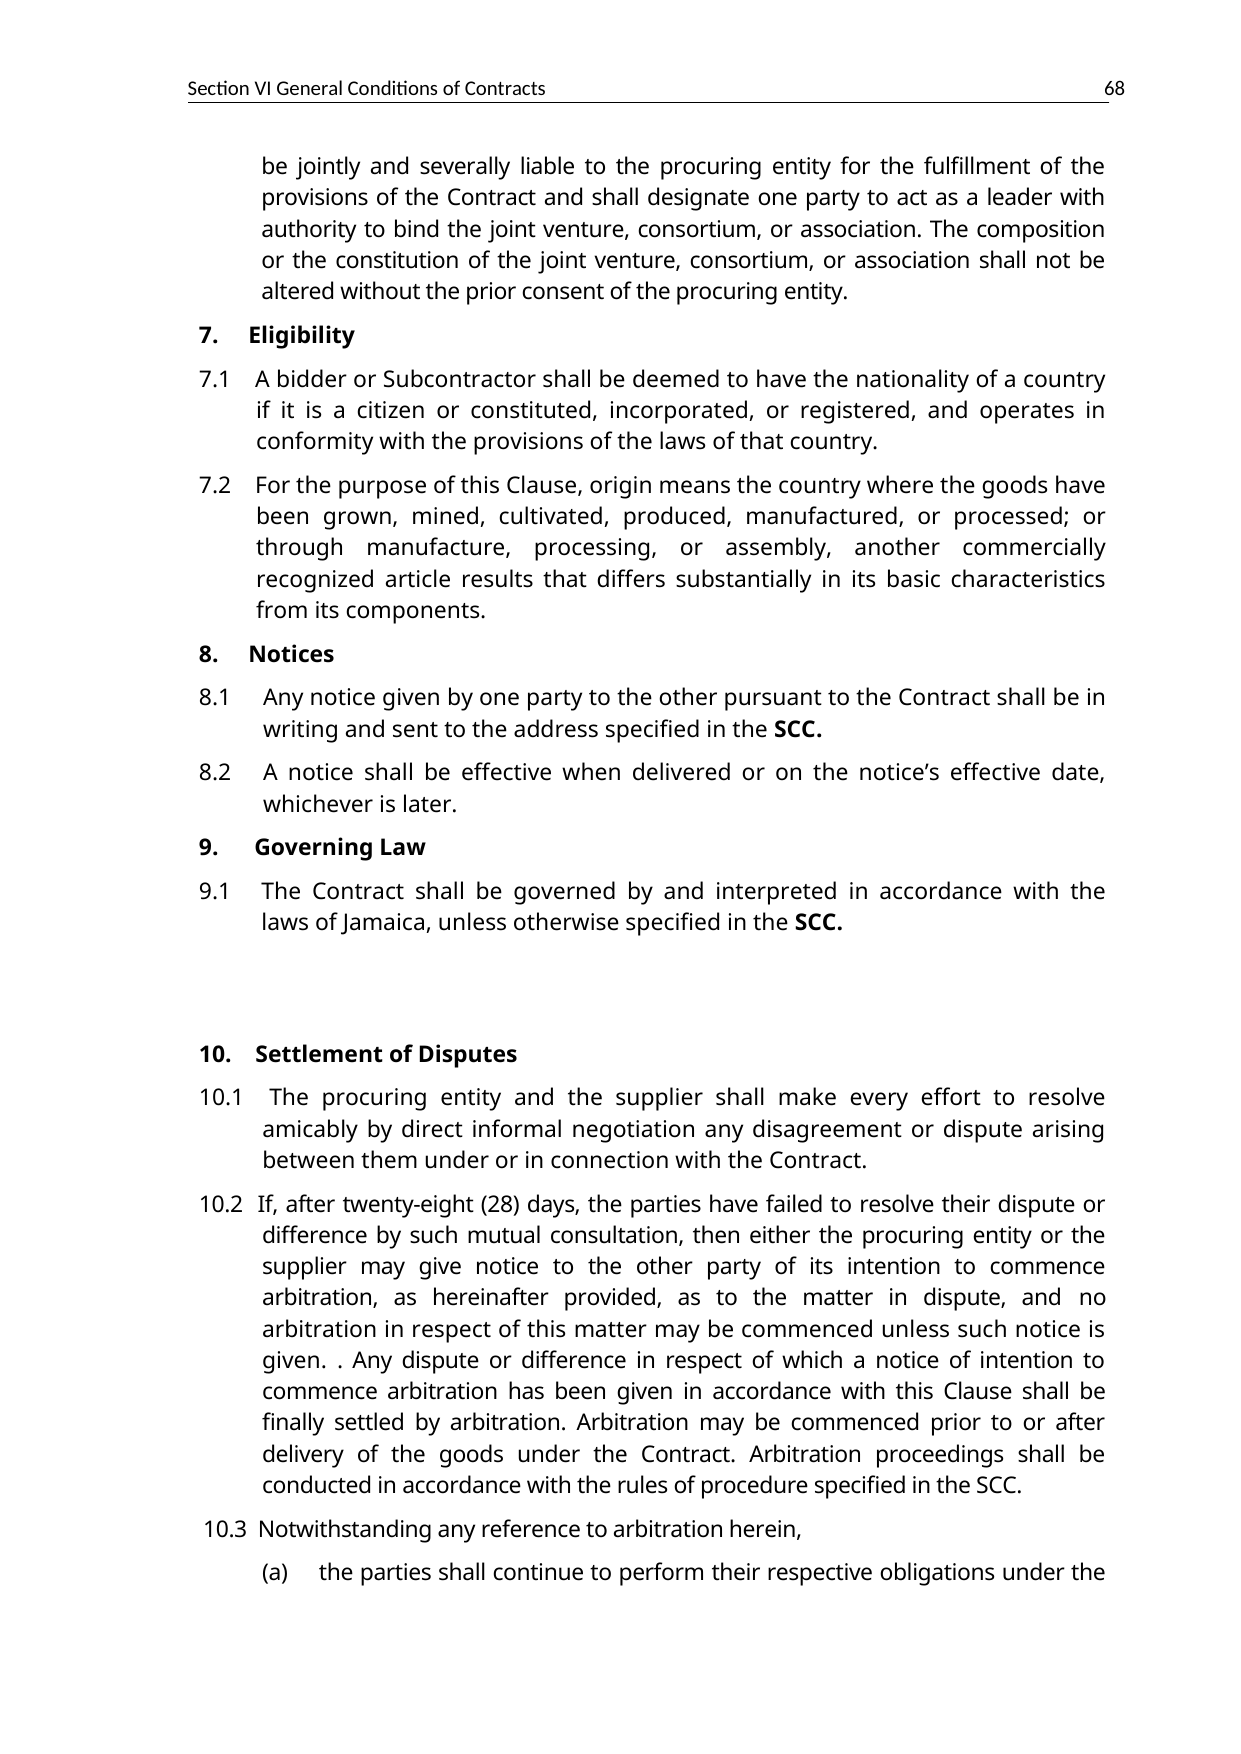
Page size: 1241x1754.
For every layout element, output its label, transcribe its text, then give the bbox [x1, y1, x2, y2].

table_cell 9. Governing Law The Contract shall be governed by and interpreted in accordance with the laws of Jamaica, unless otherwise specified in the SCC. [188, 831, 1118, 1037]
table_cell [188, 150, 1118, 319]
table_cell 8. Notices Any notice given by one party to the other pursuant to the Contract shall be in writing and sent to the address specified in the SCC. A notice shall be effective when delivered or on the notice’s effective date, whichever is later. [188, 638, 1118, 831]
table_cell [188, 1038, 1118, 1587]
table_cell 7. Eligibility A bidder or Subcontractor shall be deemed to have the nationality of a country if it is a citizen or constituted, incorporated, or registered, and operates in conformity with the provisions of the laws of that country. For the purpose of this Clause, origin means the country where the goods have been grown, mined, cultivated, produced, manufactured, or processed; or through manufacture, processing, or assembly, another commercially recognized article results that differs substantially in its basic characteristics from its components. [188, 319, 1118, 637]
